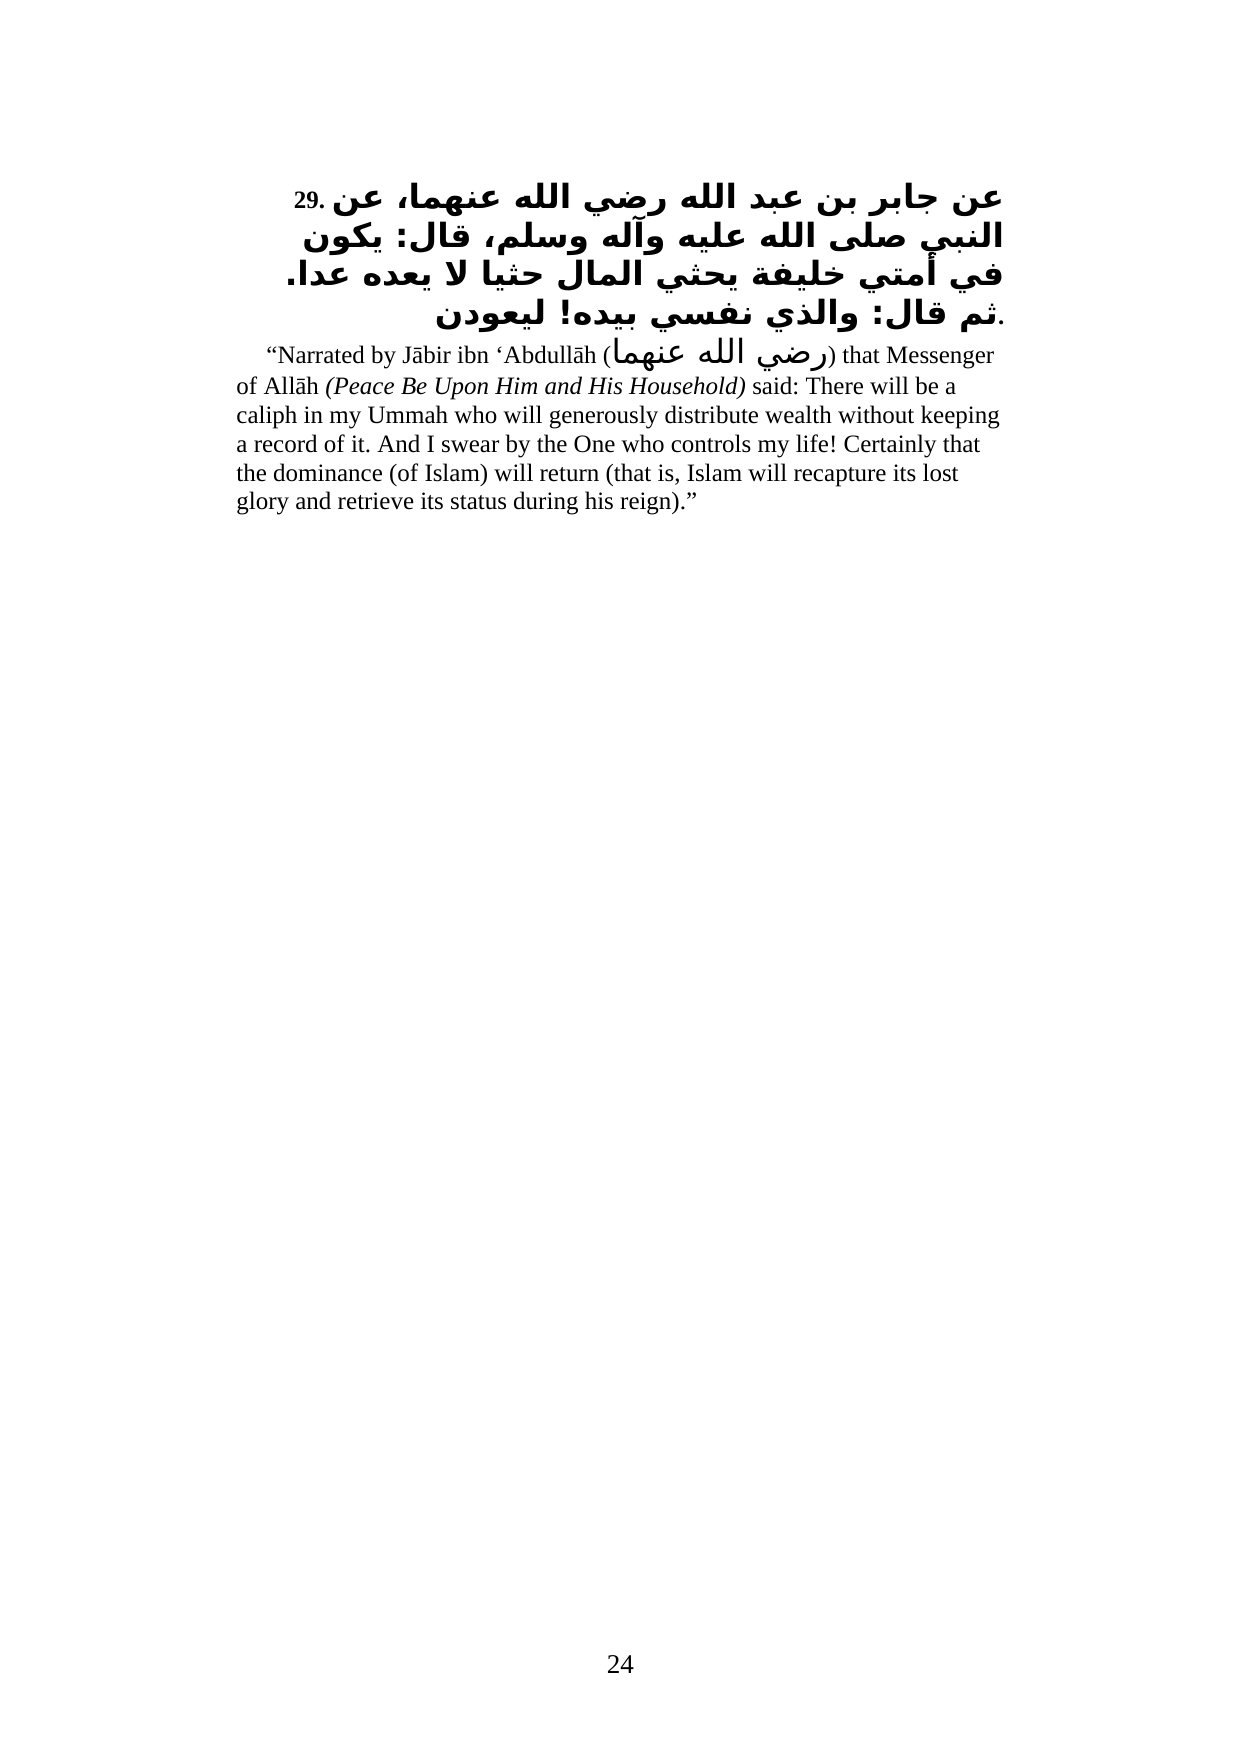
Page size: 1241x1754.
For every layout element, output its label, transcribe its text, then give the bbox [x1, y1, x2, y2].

text “Narrated by Jābir ibn ‘Abdullāh (رضي الله عنهما) that Messenger of Allāh (Peace Be Upon Him and His Household) said: There will be a caliph in my Ummah who will generously distribute wealth without keeping a record of it. And I swear by the One who controls my life! Certainly that the dominance (of Islam) will return (that is, Islam will recapture its lost glory and retrieve its status during his reign).” [236, 333, 1004, 515]
text 29. عن جابر بن عبد الله رضي الله عنهما، عن النبي صلى الله عليه وآله وسلم، قال: يكون في أمتي خليفة يحثي المال حثيا لا يعده عدا. ثم قال: والذي نفسي بيده! ليعودن. [236, 177, 1004, 333]
